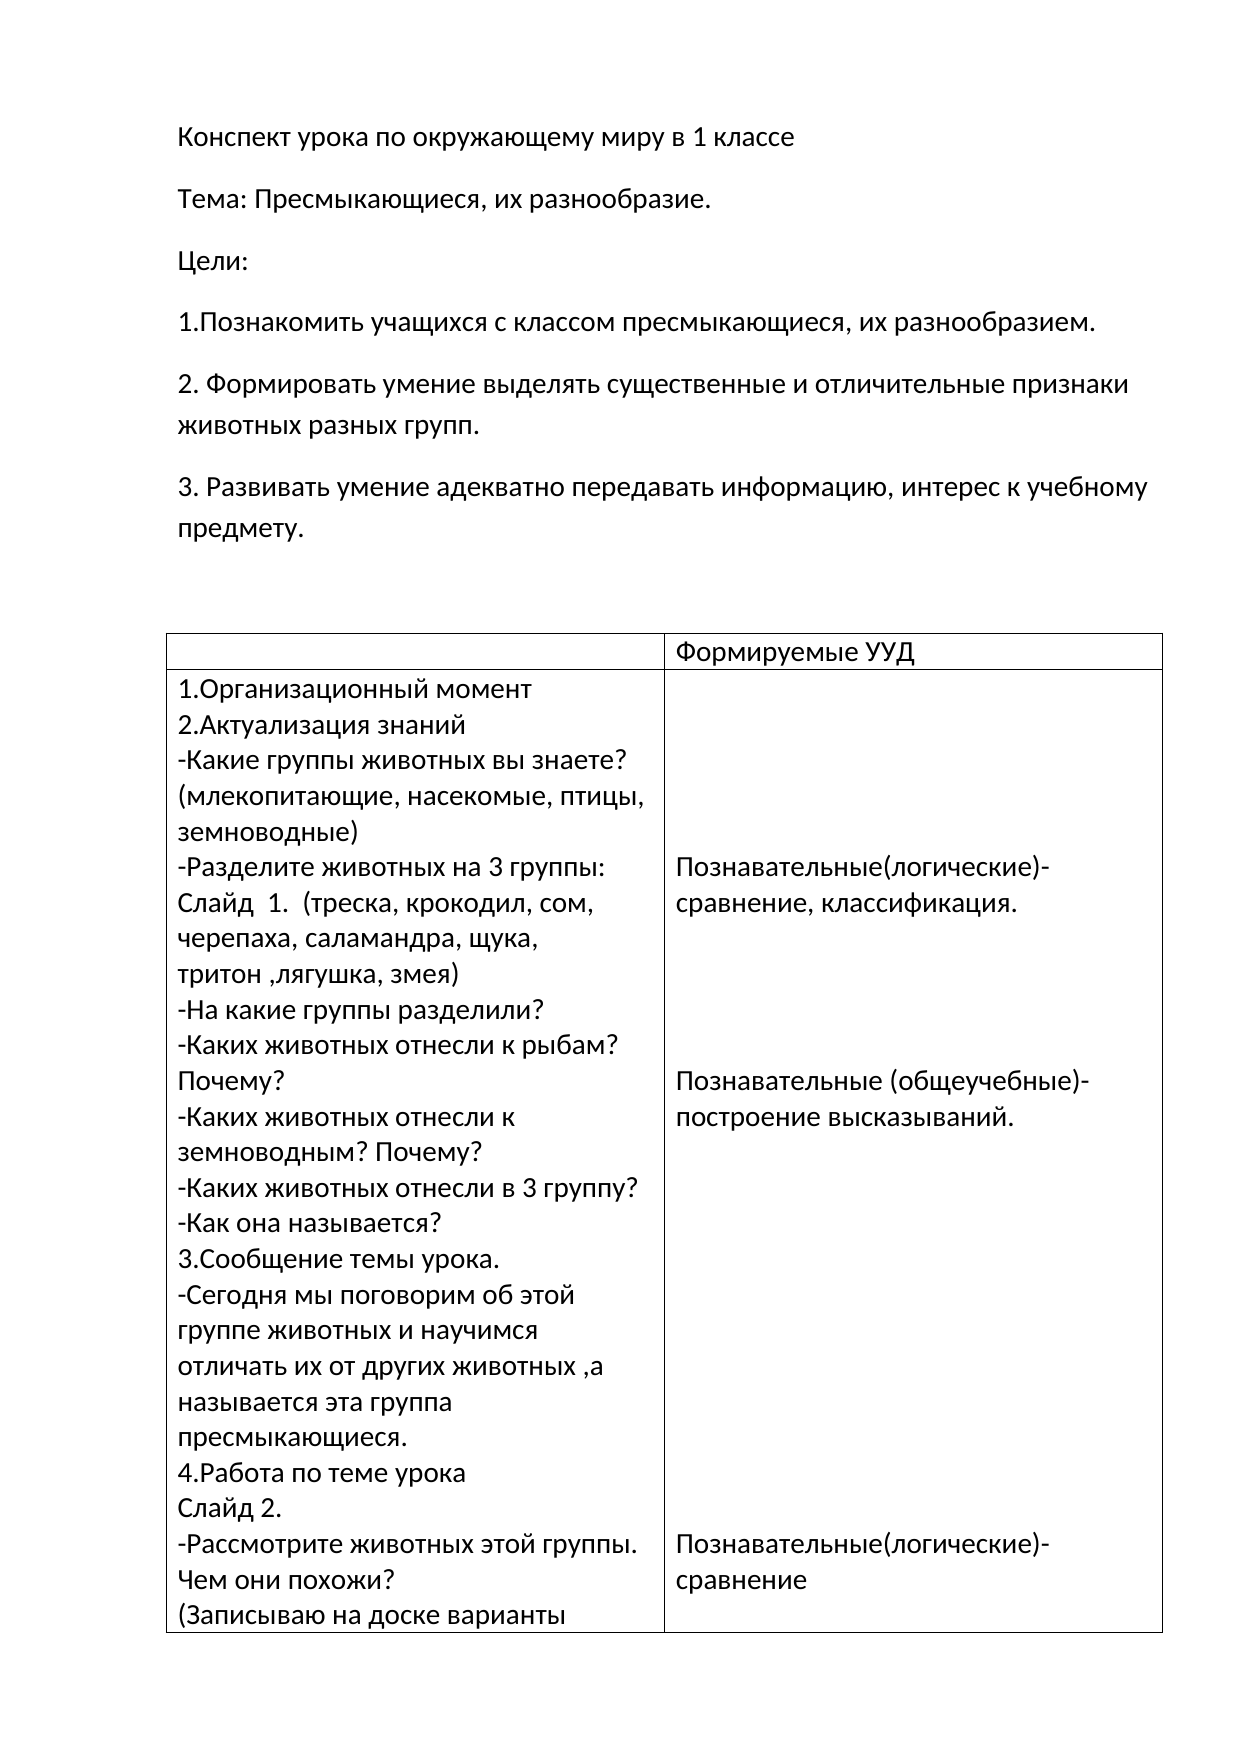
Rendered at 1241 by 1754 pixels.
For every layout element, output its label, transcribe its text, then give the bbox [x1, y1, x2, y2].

text Цели: [177, 242, 1152, 277]
text 3. Развивать умение адекватно передавать информацию, интерес к учебному предмету. [177, 468, 1152, 544]
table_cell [167, 670, 664, 1632]
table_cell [665, 670, 1162, 1632]
table_header Формируемые УУД [665, 634, 1162, 669]
text 1.Познакомить учащихся с классом пресмыкающиеся, их разнообразием. [177, 303, 1152, 339]
text 2. Формировать умение выделять существенные и отличительные признаки животных разных групп. [177, 365, 1152, 442]
text Тема: Пресмыкающиеся, их разнообразие. [177, 180, 1152, 216]
text Конспект урока по окружающему миру в 1 классе [177, 118, 1152, 154]
table_header [167, 634, 664, 669]
